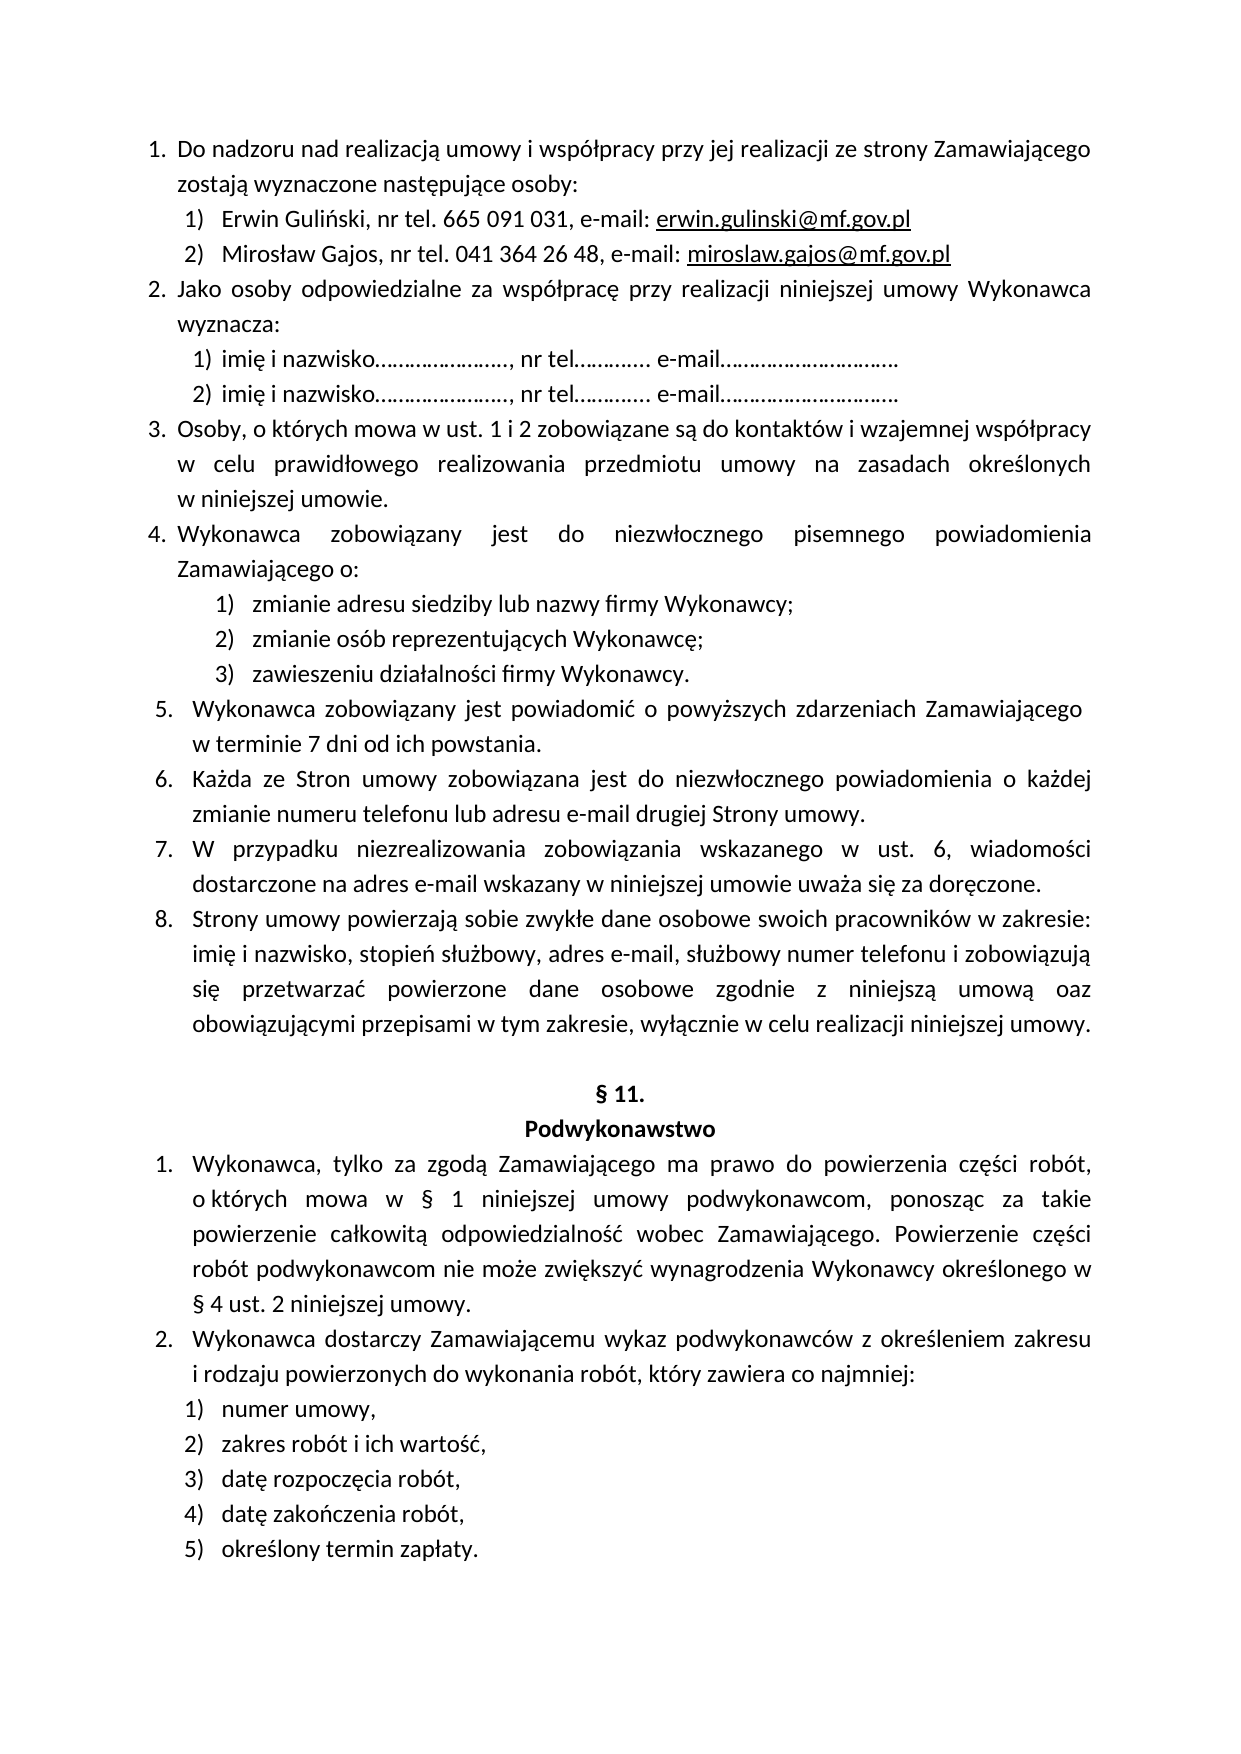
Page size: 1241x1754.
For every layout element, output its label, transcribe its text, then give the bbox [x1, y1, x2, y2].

text § 11. [148, 1078, 1093, 1108]
list Wykonawca zobowiązany jest do niezwłocznego pisemnego powiadomienia Zamawiającego o: [148, 518, 1093, 583]
list Każda ze Stron umowy zobowiązana jest do niezwłocznego powiadomienia o każdej zmianie numeru telefonu lub adresu e-mail drugiej Strony umowy. [154, 763, 1093, 828]
list określony termin zapłaty. [184, 1533, 1093, 1563]
list Wykonawca zobowiązany jest powiadomić o powyższych zdarzeniach Zamawiającego w terminie 7 dni od ich powstania. [154, 693, 1093, 758]
list Strony umowy powierzają sobie zwykłe dane osobowe swoich pracowników w zakresie: imię i nazwisko, stopień służbowy, adres e-mail, służbowy numer telefonu i zobowiązują się przetwarzać powierzone dane osobowe zgodnie z niniejszą umową oaz obowiązującymi przepisami w tym zakresie, wyłącznie w celu realizacji niniejszej umowy. [154, 903, 1093, 1038]
list zakres robót i ich wartość, [184, 1428, 1093, 1458]
list datę rozpoczęcia robót, [184, 1463, 1093, 1493]
list Wykonawca, tylko za zgodą Zamawiającego ma prawo do powierzenia części robót, o których mowa w § 1 niniejszej umowy podwykonawcom, ponosząc za takie powierzenie całkowitą odpowiedzialność wobec Zamawiającego. Powierzenie części robót podwykonawcom nie może zwiększyć wynagrodzenia Wykonawcy określonego w § 4 ust. 2 niniejszej umowy. [154, 1148, 1093, 1318]
list W przypadku niezrealizowania zobowiązania wskazanego w ust. 6, wiadomości dostarczone na adres e-mail wskazany w niniejszej umowie uważa się za doręczone. [154, 833, 1093, 898]
list zawieszeniu działalności firmy Wykonawcy. [214, 658, 1093, 688]
list datę zakończenia robót, [184, 1498, 1093, 1528]
list Mirosław Gajos, nr tel. 041 364 26 48, e-mail: miroslaw.gajos@mf.gov.pl [184, 238, 1093, 268]
list numer umowy, [184, 1393, 1093, 1423]
list zmianie osób reprezentujących Wykonawcę; [214, 623, 1093, 653]
list Jako osoby odpowiedzialne za współpracę przy realizacji niniejszej umowy Wykonawca wyznacza: [148, 273, 1093, 338]
list Do nadzoru nad realizacją umowy i współpracy przy jej realizacji ze strony Zamawiającego zostają wyznaczone następujące osoby: [148, 133, 1093, 198]
list Osoby, o których mowa w ust. 1 i 2 zobowiązane są do kontaktów i wzajemnej współpracy w celu prawidłowego realizowania przedmiotu umowy na zasadach określonych w niniejszej umowie. [148, 413, 1093, 513]
list zmianie adresu siedziby lub nazwy firmy Wykonawcy; [214, 588, 1093, 618]
list Erwin Guliński, nr tel. 665 091 031, e-mail: erwin.gulinski@mf.gov.pl [184, 203, 1093, 233]
list imię i nazwisko………………….., nr tel……….... e-mail…………………………. [192, 343, 1093, 373]
list Wykonawca dostarczy Zamawiającemu wykaz podwykonawców z określeniem zakresu i rodzaju powierzonych do wykonania robót, który zawiera co najmniej: [154, 1323, 1093, 1388]
text Podwykonawstwo [148, 1113, 1093, 1143]
list imię i nazwisko………………….., nr tel……….... e-mail…………………………. [192, 378, 1093, 408]
